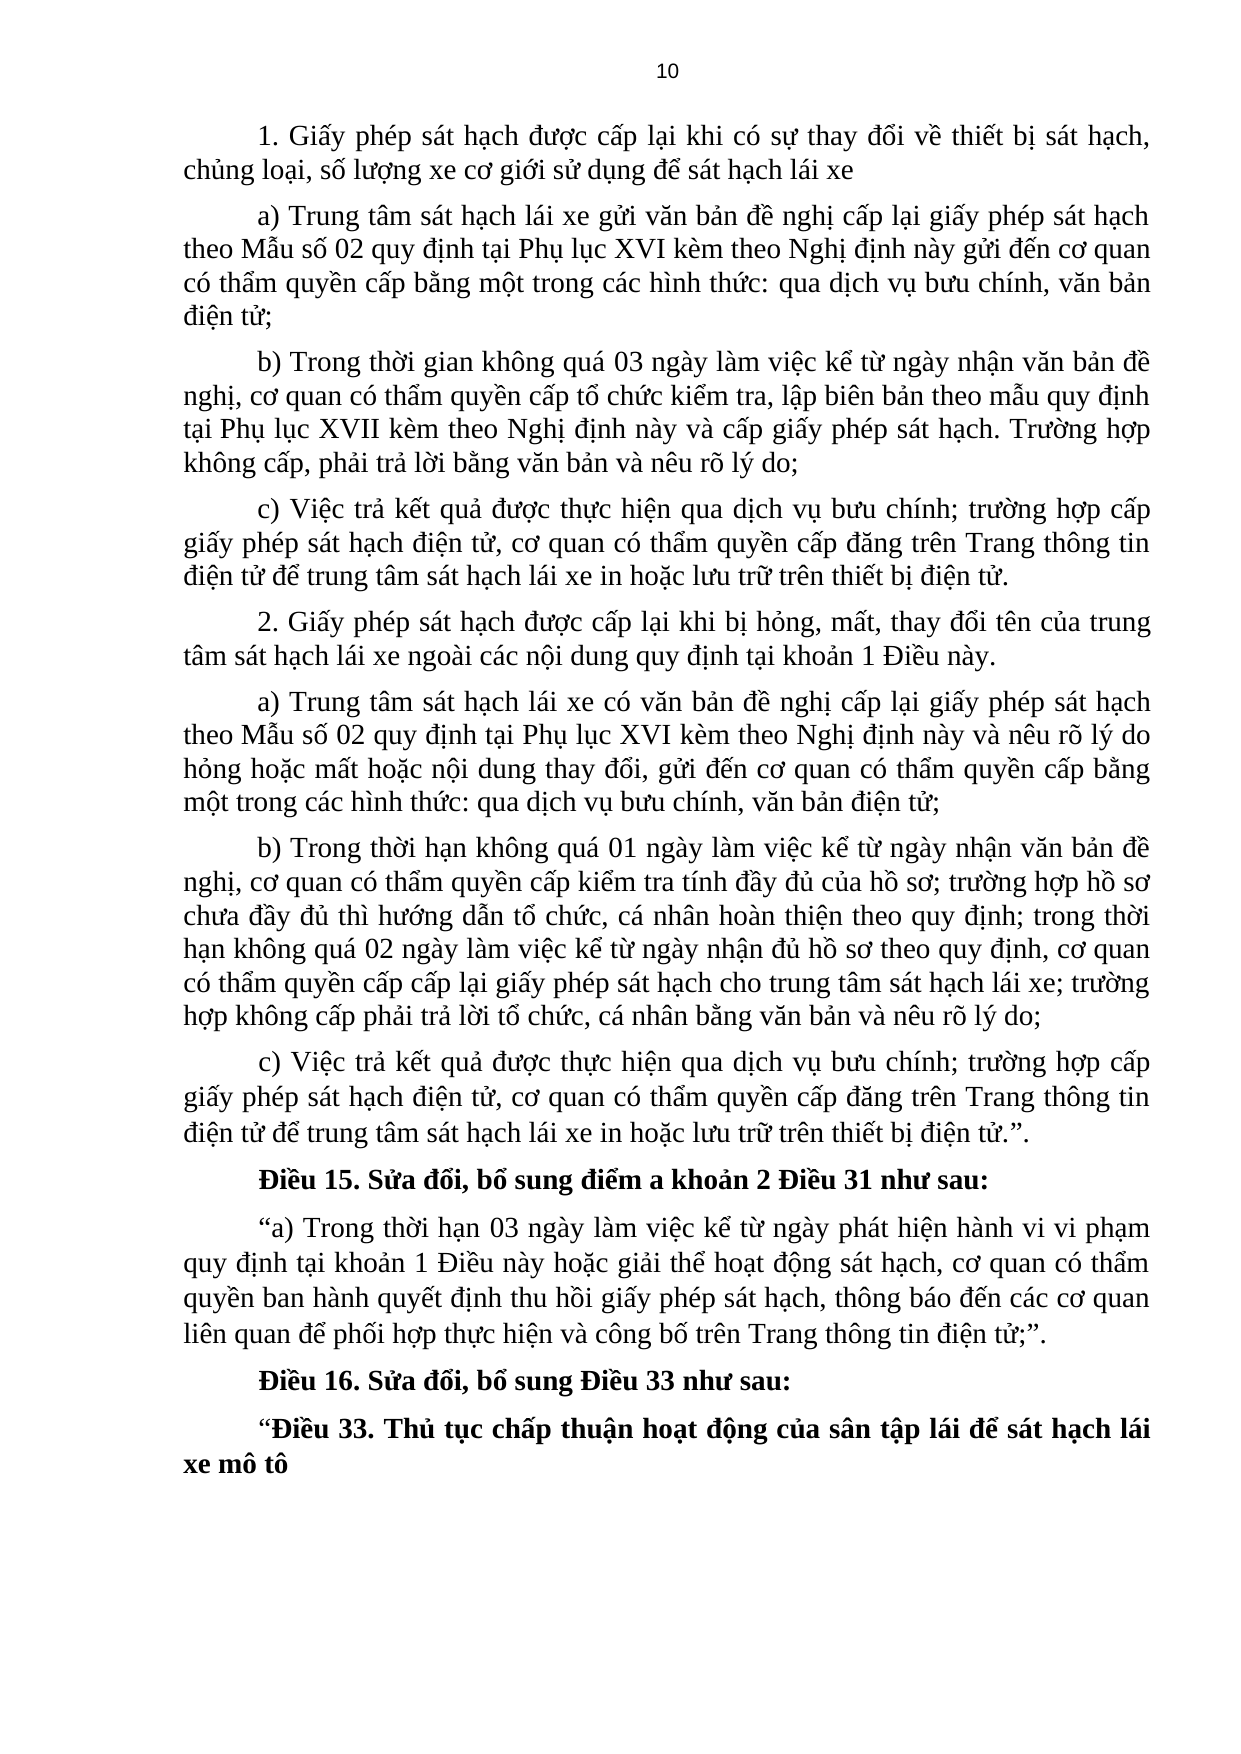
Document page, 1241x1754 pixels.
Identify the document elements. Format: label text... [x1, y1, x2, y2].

text “Điều 33. Thủ tục chấp thuận hoạt động của sân tập lái để sát hạch lái xe mô tô [183, 1411, 1152, 1480]
text b) Trong thời hạn không quá 01 ngày làm việc kể từ ngày nhận văn bản đề nghị, cơ quan có thẩm quyền cấp kiểm tra tính đầy đủ của hồ sơ; trường hợp hồ sơ chưa đầy đủ thì hướng dẫn tổ chức, cá nhân hoàn thiện theo quy định; trong thời hạn không quá 02 ngày làm việc kể từ ngày nhận đủ hồ sơ theo quy định, cơ quan có thẩm quyền cấp cấp lại giấy phép sát hạch cho trung tâm sát hạch lái xe; trường hợp không cấp phải trả lời tổ chức, cá nhân bằng văn bản và nêu rõ lý do; [183, 831, 1152, 1032]
text Điều 16. Sửa đổi, bổ sung Điều 33 như sau: [183, 1363, 1152, 1397]
text c) Việc trả kết quả được thực hiện qua dịch vụ bưu chính; trường hợp cấp giấy phép sát hạch điện tử, cơ quan có thẩm quyền cấp đăng trên Trang thông tin điện tử để trung tâm sát hạch lái xe in hoặc lưu trữ trên thiết bị điện tử. [183, 491, 1152, 592]
text 2. Giấy phép sát hạch được cấp lại khi bị hỏng, mất, thay đổi tên của trung tâm sát hạch lái xe ngoài các nội dung quy định tại khoản 1 Điều này. [183, 604, 1152, 671]
text c) Việc trả kết quả được thực hiện qua dịch vụ bưu chính; trường hợp cấp giấy phép sát hạch điện tử, cơ quan có thẩm quyền cấp đăng trên Trang thông tin điện tử để trung tâm sát hạch lái xe in hoặc lưu trữ trên thiết bị điện tử.”. [183, 1044, 1152, 1148]
text “a) Trong thời hạn 03 ngày làm việc kể từ ngày phát hiện hành vi vi phạm quy định tại khoản 1 Điều này hoặc giải thể hoạt động sát hạch, cơ quan có thẩm quyền ban hành quyết định thu hồi giấy phép sát hạch, thông báo đến các cơ quan liên quan để phối hợp thực hiện và công bố trên Trang thông tin điện tử;”. [183, 1210, 1152, 1349]
text 1. Giấy phép sát hạch được cấp lại khi có sự thay đổi về thiết bị sát hạch, chủng loại, số lượng xe cơ giới sử dụng để sát hạch lái xe [183, 118, 1152, 185]
text a) Trung tâm sát hạch lái xe có văn bản đề nghị cấp lại giấy phép sát hạch theo Mẫu số 02 quy định tại Phụ lục XVI kèm theo Nghị định này và nêu rõ lý do hỏng hoặc mất hoặc nội dung thay đổi, gửi đến cơ quan có thẩm quyền cấp bằng một trong các hình thức: qua dịch vụ bưu chính, văn bản điện tử; [183, 684, 1152, 818]
text a) Trung tâm sát hạch lái xe gửi văn bản đề nghị cấp lại giấy phép sát hạch theo Mẫu số 02 quy định tại Phụ lục XVI kèm theo Nghị định này gửi đến cơ quan có thẩm quyền cấp bằng một trong các hình thức: qua dịch vụ bưu chính, văn bản điện tử; [183, 198, 1152, 332]
text Điều 15. Sửa đổi, bổ sung điểm a khoản 2 Điều 31 như sau: [183, 1162, 1152, 1196]
text b) Trong thời gian không quá 03 ngày làm việc kể từ ngày nhận văn bản đề nghị, cơ quan có thẩm quyền cấp tổ chức kiểm tra, lập biên bản theo mẫu quy định tại Phụ lục XVII kèm theo Nghị định này và cấp giấy phép sát hạch. Trường hợp không cấp, phải trả lời bằng văn bản và nêu rõ lý do; [183, 344, 1152, 479]
